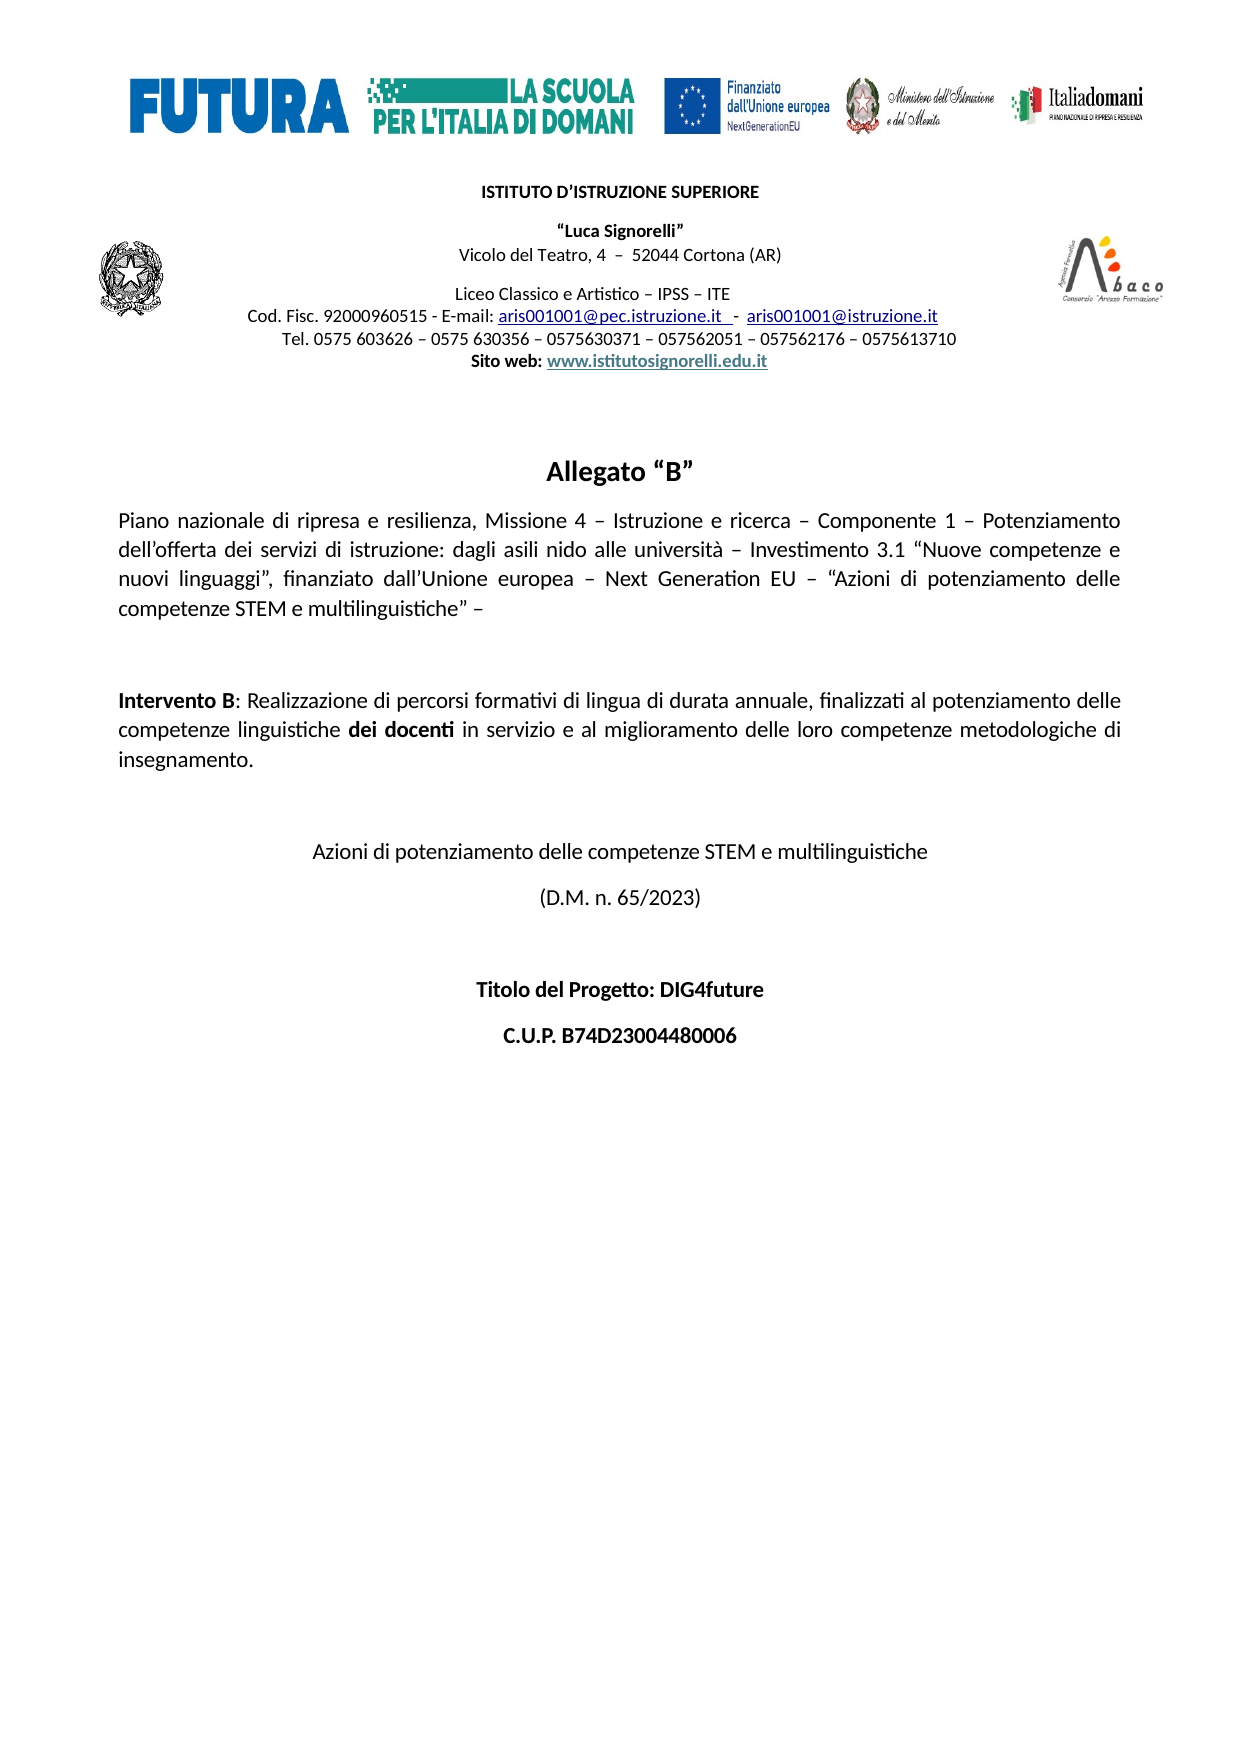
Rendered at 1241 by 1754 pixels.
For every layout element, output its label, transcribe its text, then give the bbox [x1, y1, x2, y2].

picture [1057, 236, 1163, 302]
text Azioni di potenziamento delle competenze STEM e multilinguistiche [118, 837, 1122, 865]
text C.U.P. B74D23004480006 [118, 1021, 1122, 1049]
text (D.M. n. 65/2023) [118, 883, 1122, 911]
picture [128, 75, 1144, 135]
text Allegato “B” [118, 453, 1122, 489]
text Titolo del Progetto: DIG4future [118, 975, 1122, 1003]
text Intervento B: Realizzazione di percorsi formativi di lingua di durata annuale, finalizzati al potenziamento delle competenze linguistiche dei docenti in servizio e al miglioramento delle loro competenze metodologiche di insegnamento. [118, 686, 1122, 773]
text Piano nazionale di ripresa e resilienza, Missione 4 – Istruzione e ricerca – Componente 1 – Potenziamento dell’offerta dei servizi di istruzione: dagli asili nido alle università – Investimento 3.1 “Nuove competenze e nuovi linguaggi”, finanziato dall’Unione europea – Next Generation EU – “Azioni di potenziamento delle competenze STEM e multilinguistiche” – [118, 506, 1122, 622]
